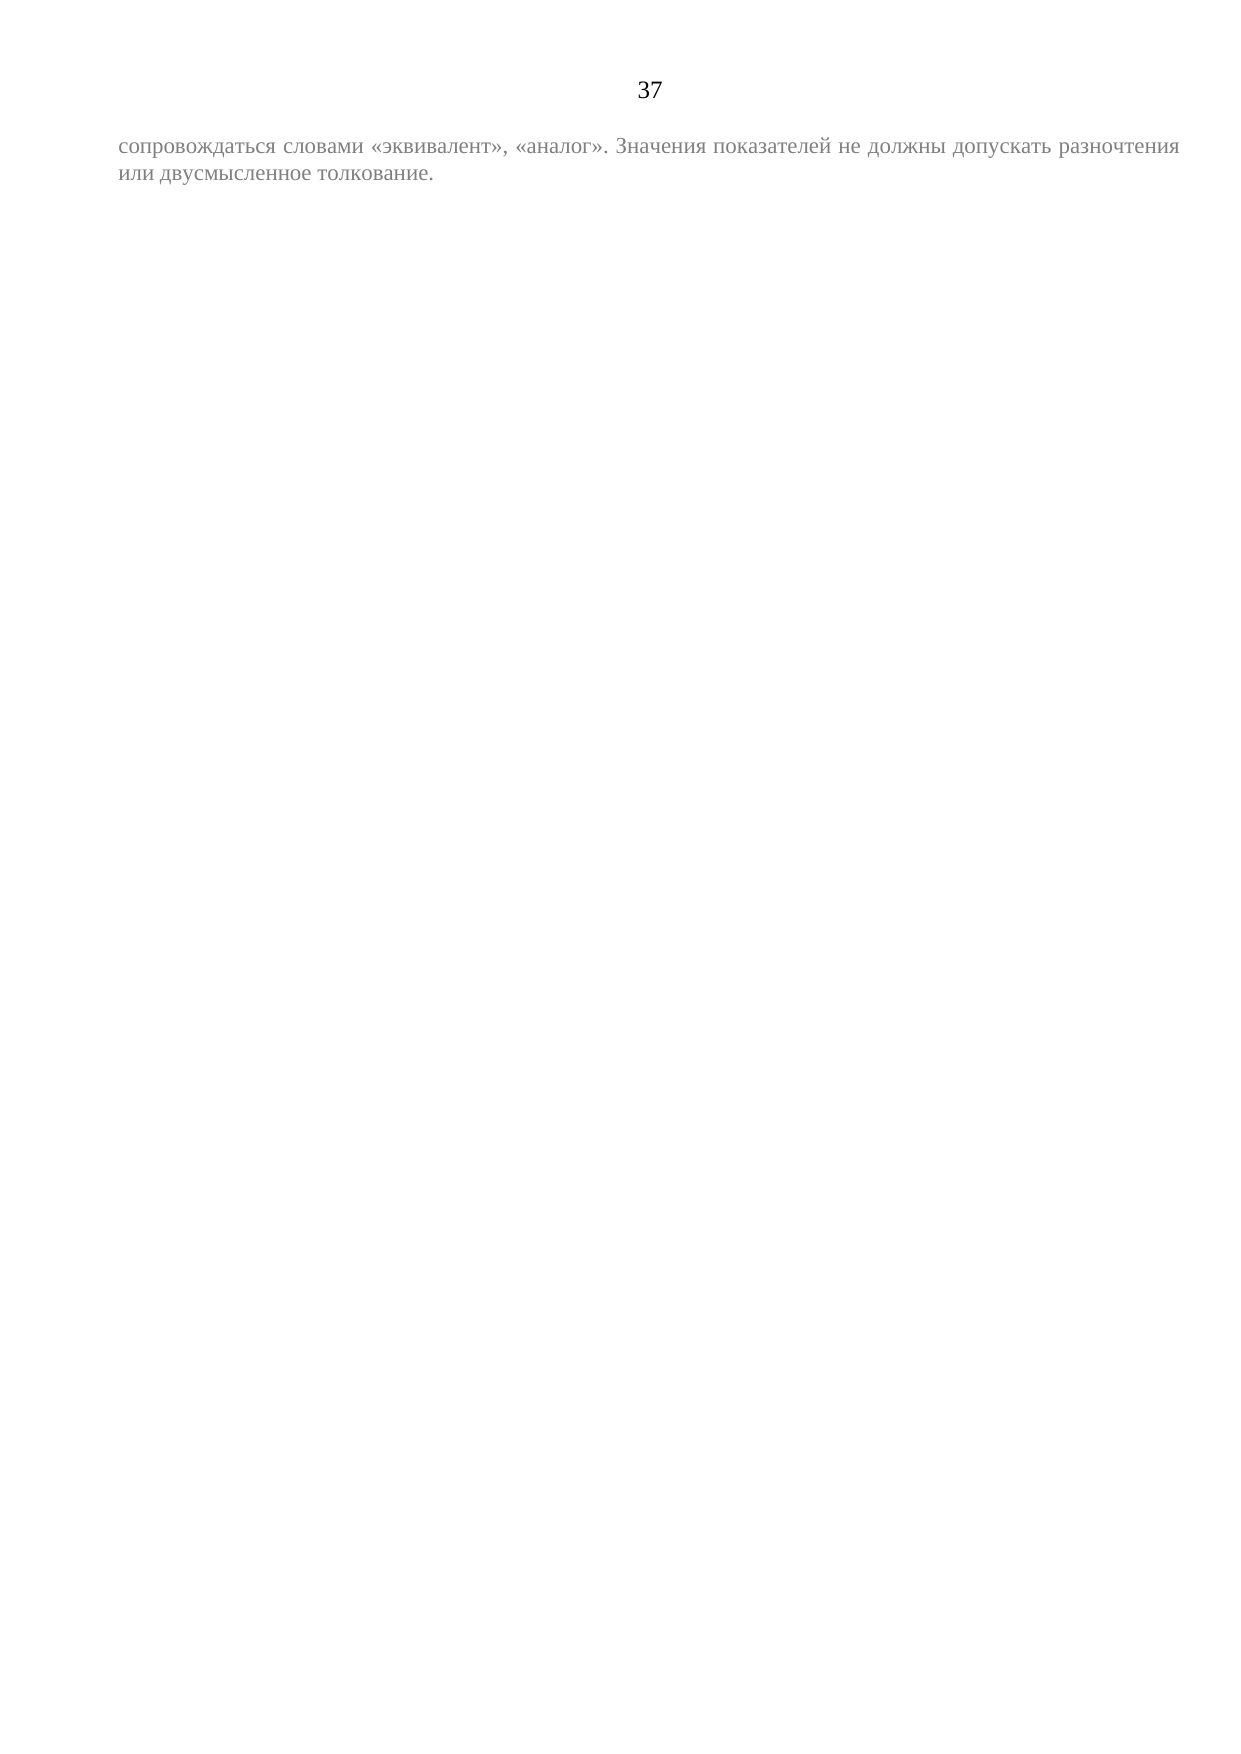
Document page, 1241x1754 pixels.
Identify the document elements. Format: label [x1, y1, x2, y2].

text [118, 132, 1181, 185]
